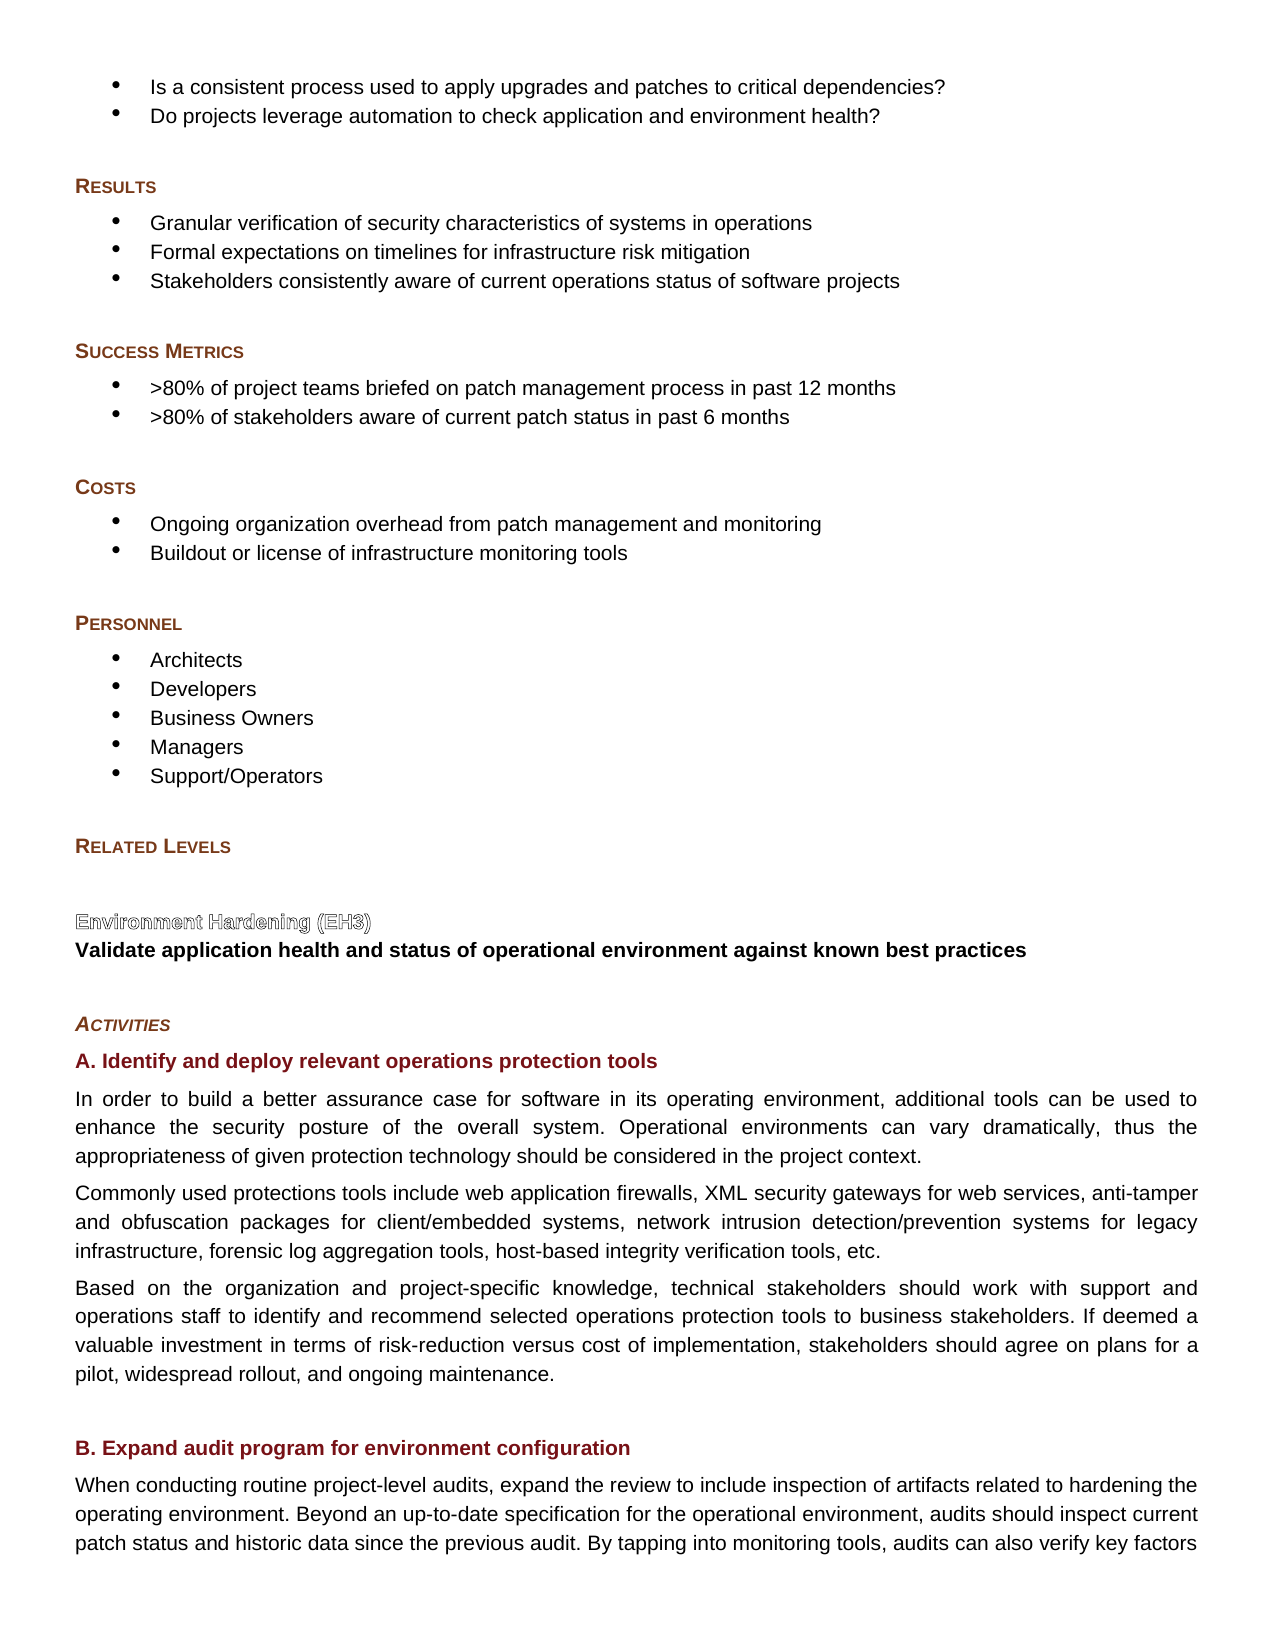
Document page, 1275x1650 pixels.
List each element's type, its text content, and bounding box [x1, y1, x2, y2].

list Granular verification of security characteristics of systems in operations [112, 211, 1200, 235]
list Architects [112, 648, 1200, 672]
text A. Identify and deploy relevant operations protection tools [75, 1049, 1200, 1073]
text Costs [75, 475, 1200, 499]
text Commonly used protections tools include web application firewalls, XML security gateways for web services, anti-tamper and obfuscation packages for client/embedded systems, network intrusion detection/prevention systems for legacy infrastructure, forensic log aggregation tools, host-based integrity verification tools, etc. [75, 1181, 1200, 1262]
text Activities [75, 1012, 1200, 1036]
list Stakeholders consistently aware of current operations status of software projects [112, 269, 1200, 293]
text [75, 1473, 1200, 1554]
list Ongoing organization overhead from patch management and monitoring [112, 512, 1200, 536]
list Formal expectations on timelines for infrastructure risk mitigation [112, 240, 1200, 264]
title Environment Hardening (EH3) [75, 909, 1200, 933]
list Do projects leverage automation to check application and environment health? [112, 104, 1200, 128]
list Buildout or license of infrastructure monitoring tools [112, 541, 1200, 565]
text Personnel [75, 611, 1200, 635]
text Based on the organization and project-specific knowledge, technical stakeholders should work with support and operations staff to identify and recommend selected operations protection tools to business stakeholders. If deemed a valuable investment in terms of risk-reduction versus cost of implementation, stakeholders should agree on plans for a pilot, widespread rollout, and ongoing maintenance. [75, 1276, 1200, 1386]
text B. Expand audit program for environment configuration [75, 1436, 1200, 1460]
text Validate application health and status of operational environment against known best practices [75, 938, 1200, 962]
list Support/Operators [112, 763, 1200, 787]
text In order to build a better assurance case for software in its operating environment, additional tools can be used to enhance the security posture of the overall system. Operational environments can vary dramatically, thus the appropriateness of given protection technology should be considered in the project context. [75, 1086, 1200, 1168]
text Success Metrics [75, 339, 1200, 363]
list Business Owners [112, 706, 1200, 730]
list Is a consistent process used to apply upgrades and patches to critical dependencies? [112, 75, 1200, 99]
list Managers [112, 734, 1200, 759]
list >80% of stakeholders aware of current patch status in past 6 months [112, 405, 1200, 429]
list Developers [112, 677, 1200, 701]
text Related Levels [75, 833, 1200, 857]
text Results [75, 174, 1200, 198]
list >80% of project teams briefed on patch management process in past 12 months [112, 376, 1200, 400]
